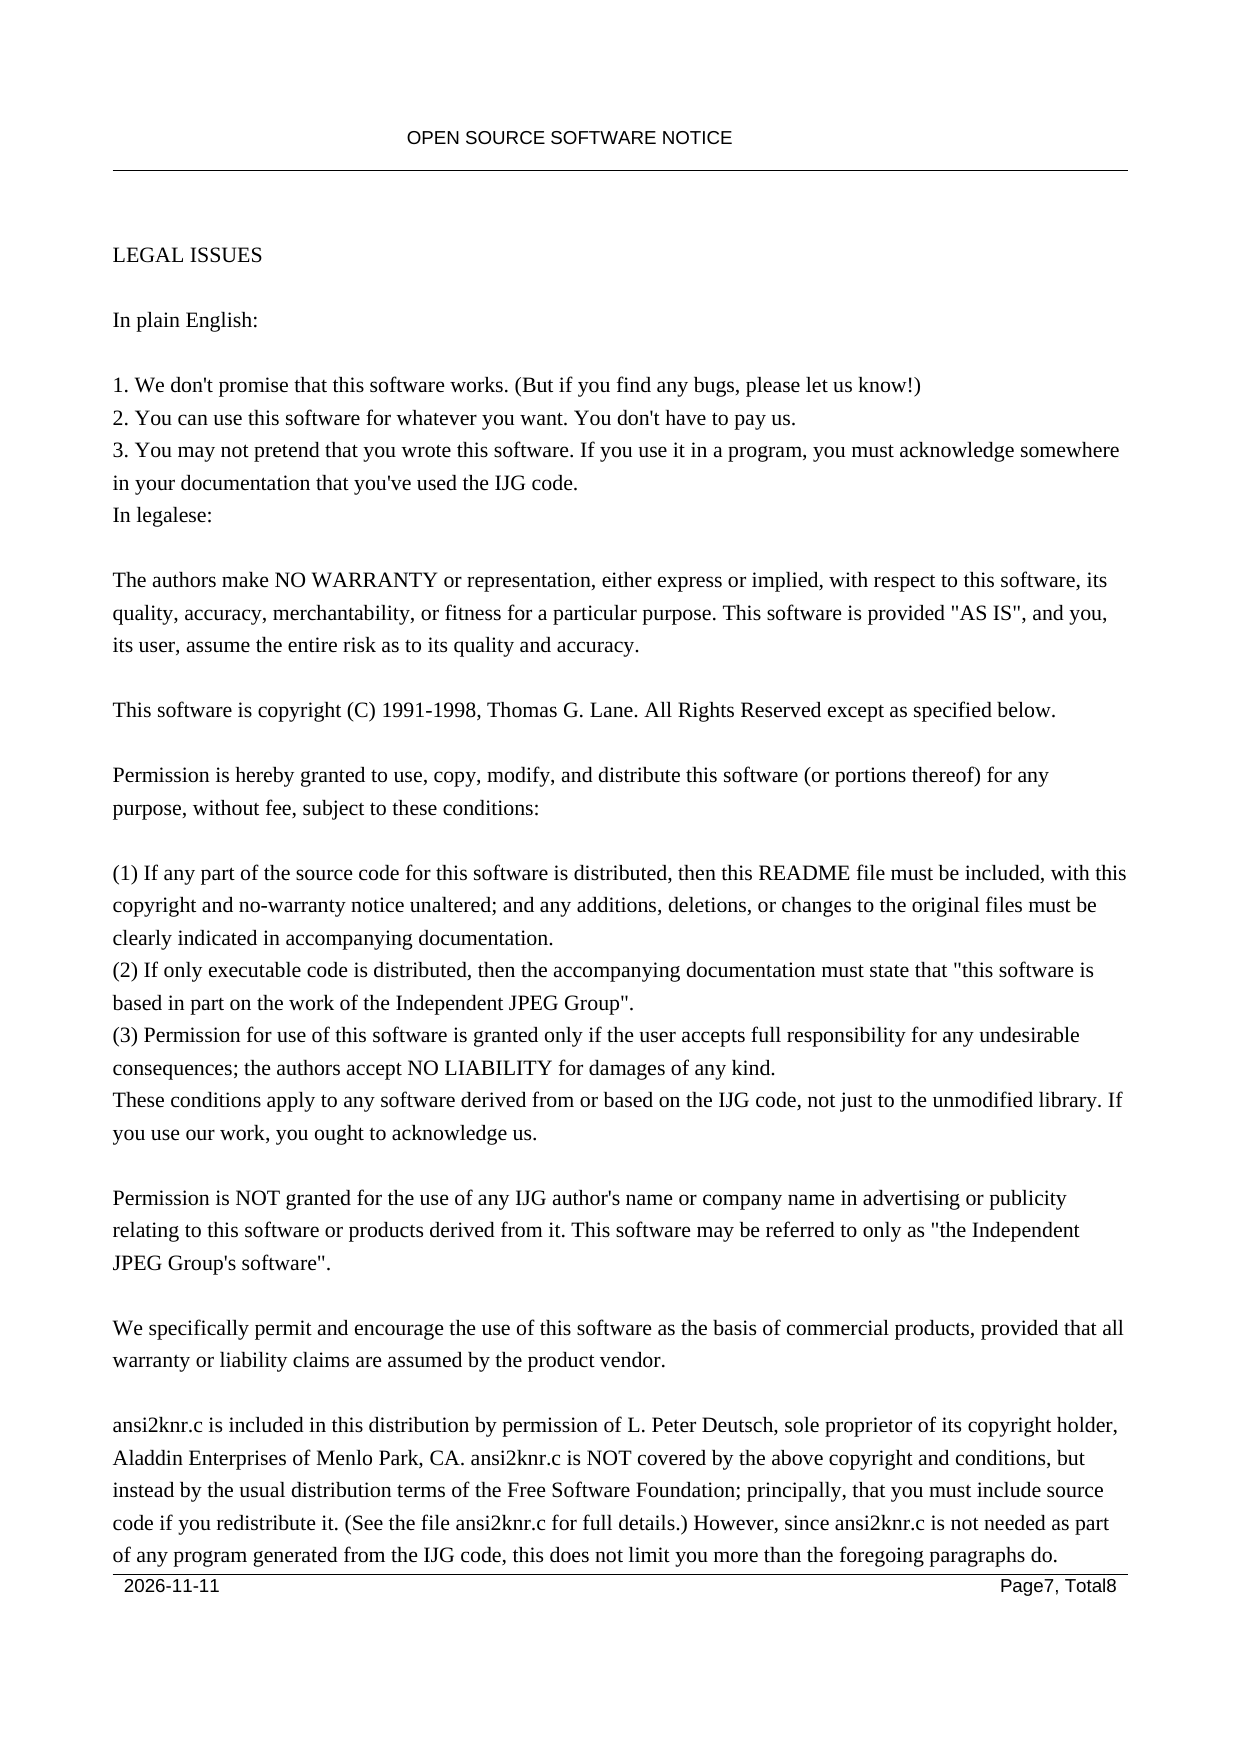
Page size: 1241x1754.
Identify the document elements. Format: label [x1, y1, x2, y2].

text [112, 206, 1128, 1571]
